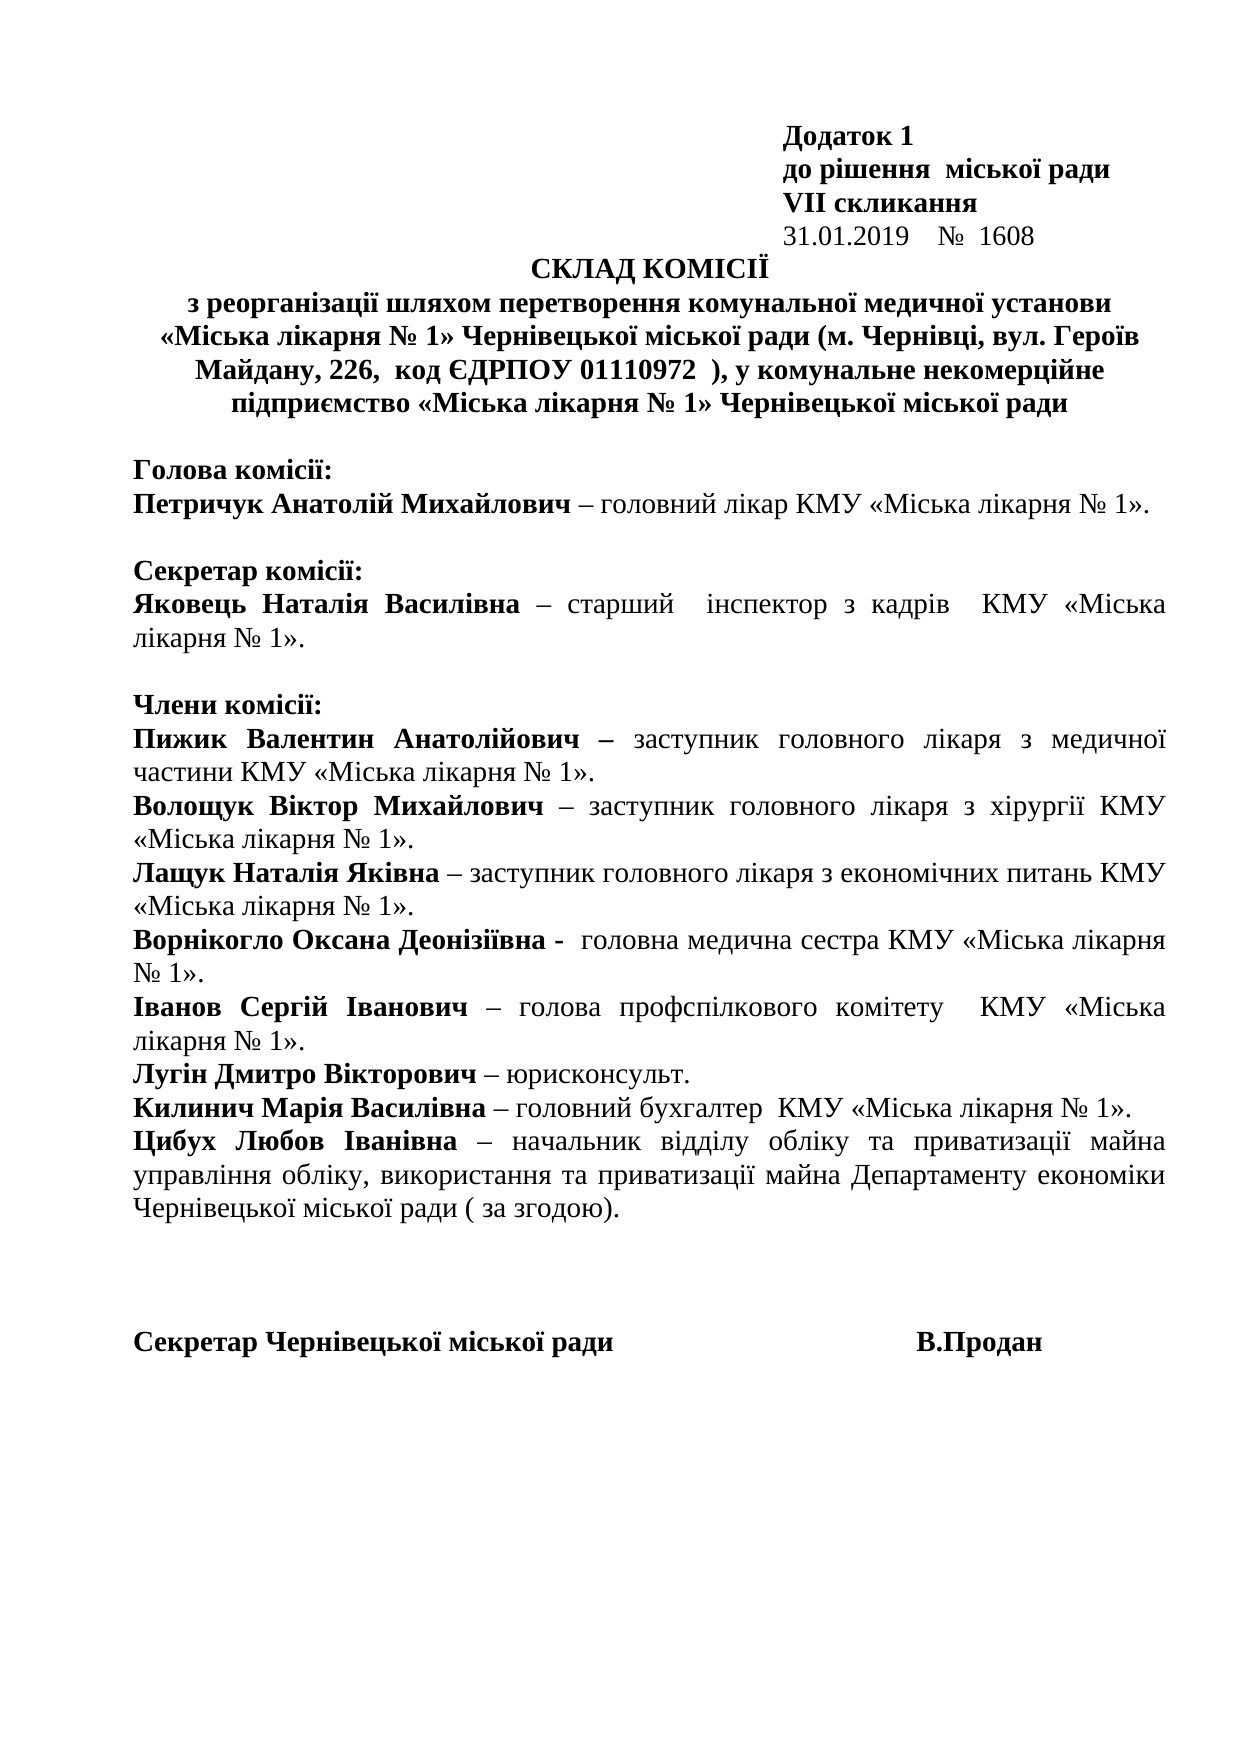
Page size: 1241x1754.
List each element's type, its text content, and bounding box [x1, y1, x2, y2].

text Секретар Чернівецької міської ради В.Продан [133, 1324, 1167, 1358]
text до рішення міської ради [783, 152, 1167, 185]
text Секретар комісії: [133, 553, 1167, 587]
text Голова комісії: [133, 452, 1167, 486]
text Лащук Наталія Яківна – заступник головного лікаря з економічних питань КМУ «Міська лікарня № 1». [133, 855, 1167, 922]
text Лугін Дмитро Вікторович – юрисконсульт. [133, 1056, 1167, 1090]
text Іванов Сергій Іванович – голова профспілкового комітету КМУ «Міська лікарня № 1». [133, 989, 1167, 1056]
text Волощук Віктор Михайлович – заступник головного лікаря з хірургії КМУ «Міська лікарня № 1». [133, 788, 1167, 855]
text з реорганізації шляхом перетворення комунальної медичної установи «Міська лікарня № 1» Чернівецької міської ради (м. Чернівці, вул. Героїв Майдану, 226, код ЄДРПОУ 01110972 ), у комунальне некомерційне підприємство «Міська лікарня № 1» Чернівецької міської ради [133, 285, 1167, 419]
text Члени комісії: [133, 687, 1167, 721]
text Яковець Наталія Василівна – старший інспектор з кадрів КМУ «Міська лікарня № 1». [133, 587, 1167, 654]
text VІІ скликання [783, 185, 1167, 219]
text Пижик Валентин Анатолійович – заступник головного лікаря з медичної частини КМУ «Міська лікарня № 1». [133, 721, 1167, 788]
text СКЛАД КОМІСІЇ [133, 251, 1167, 285]
subtitle Цибух Любов Іванівна – начальник відділу обліку та приватизації майна управління обліку, використання та приватизації майна Департаменту економіки Чернівецької міської ради ( за згодою). [133, 1123, 1167, 1224]
text 31.01.2019 № 1608 [783, 219, 1167, 251]
text Петричук Анатолій Михайлович – головний лікар КМУ «Міська лікарня № 1». [133, 486, 1167, 519]
text Килинич Марія Василівна – головний бухгалтер КМУ «Міська лікарня № 1». [133, 1090, 1167, 1123]
text Ворнікогло Оксана Деонізіївна - головна медична сестра КМУ «Міська лікарня № 1». [133, 922, 1167, 989]
text Додаток 1 [783, 118, 1167, 152]
